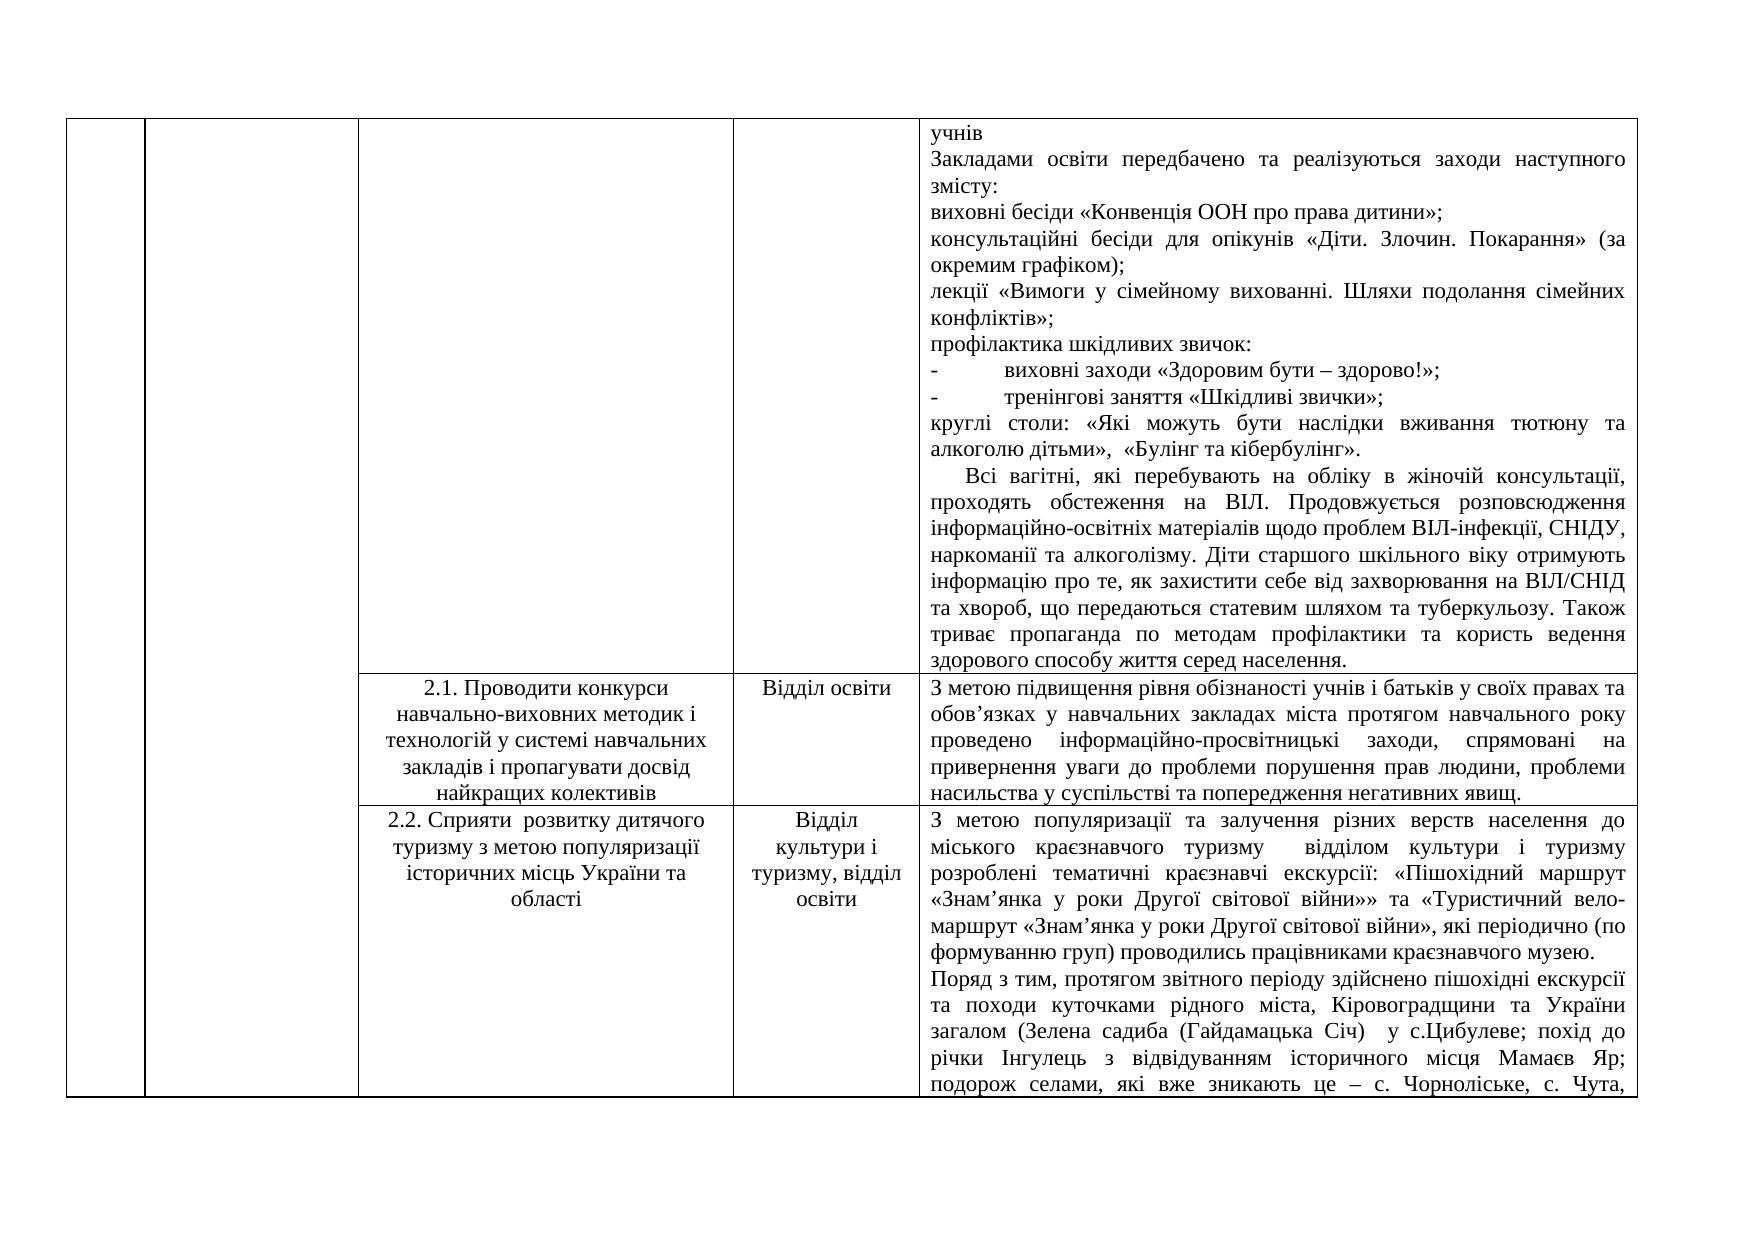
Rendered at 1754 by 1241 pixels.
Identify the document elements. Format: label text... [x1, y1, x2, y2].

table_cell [734, 806, 919, 1096]
table_cell Відділ освіти [734, 674, 919, 805]
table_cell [920, 119, 1637, 673]
table_cell 2.1. Проводити конкурси навчально-виховних методик і технологій у системі навчальних закладів і пропагувати досвід найкращих колективів [359, 674, 733, 805]
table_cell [920, 806, 1637, 1096]
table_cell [359, 806, 733, 1096]
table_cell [734, 119, 919, 673]
table_cell З метою підвищення рівня обізнаності учнів і батьків у своїх правах та обов’язках у навчальних закладах міста протягом навчального року проведено інформаційно-просвітницькі заходи, спрямовані на привернення уваги до проблеми порушення прав людини, проблеми насильства у суспільстві та попередження негативних явищ. [920, 674, 1637, 805]
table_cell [359, 119, 733, 673]
